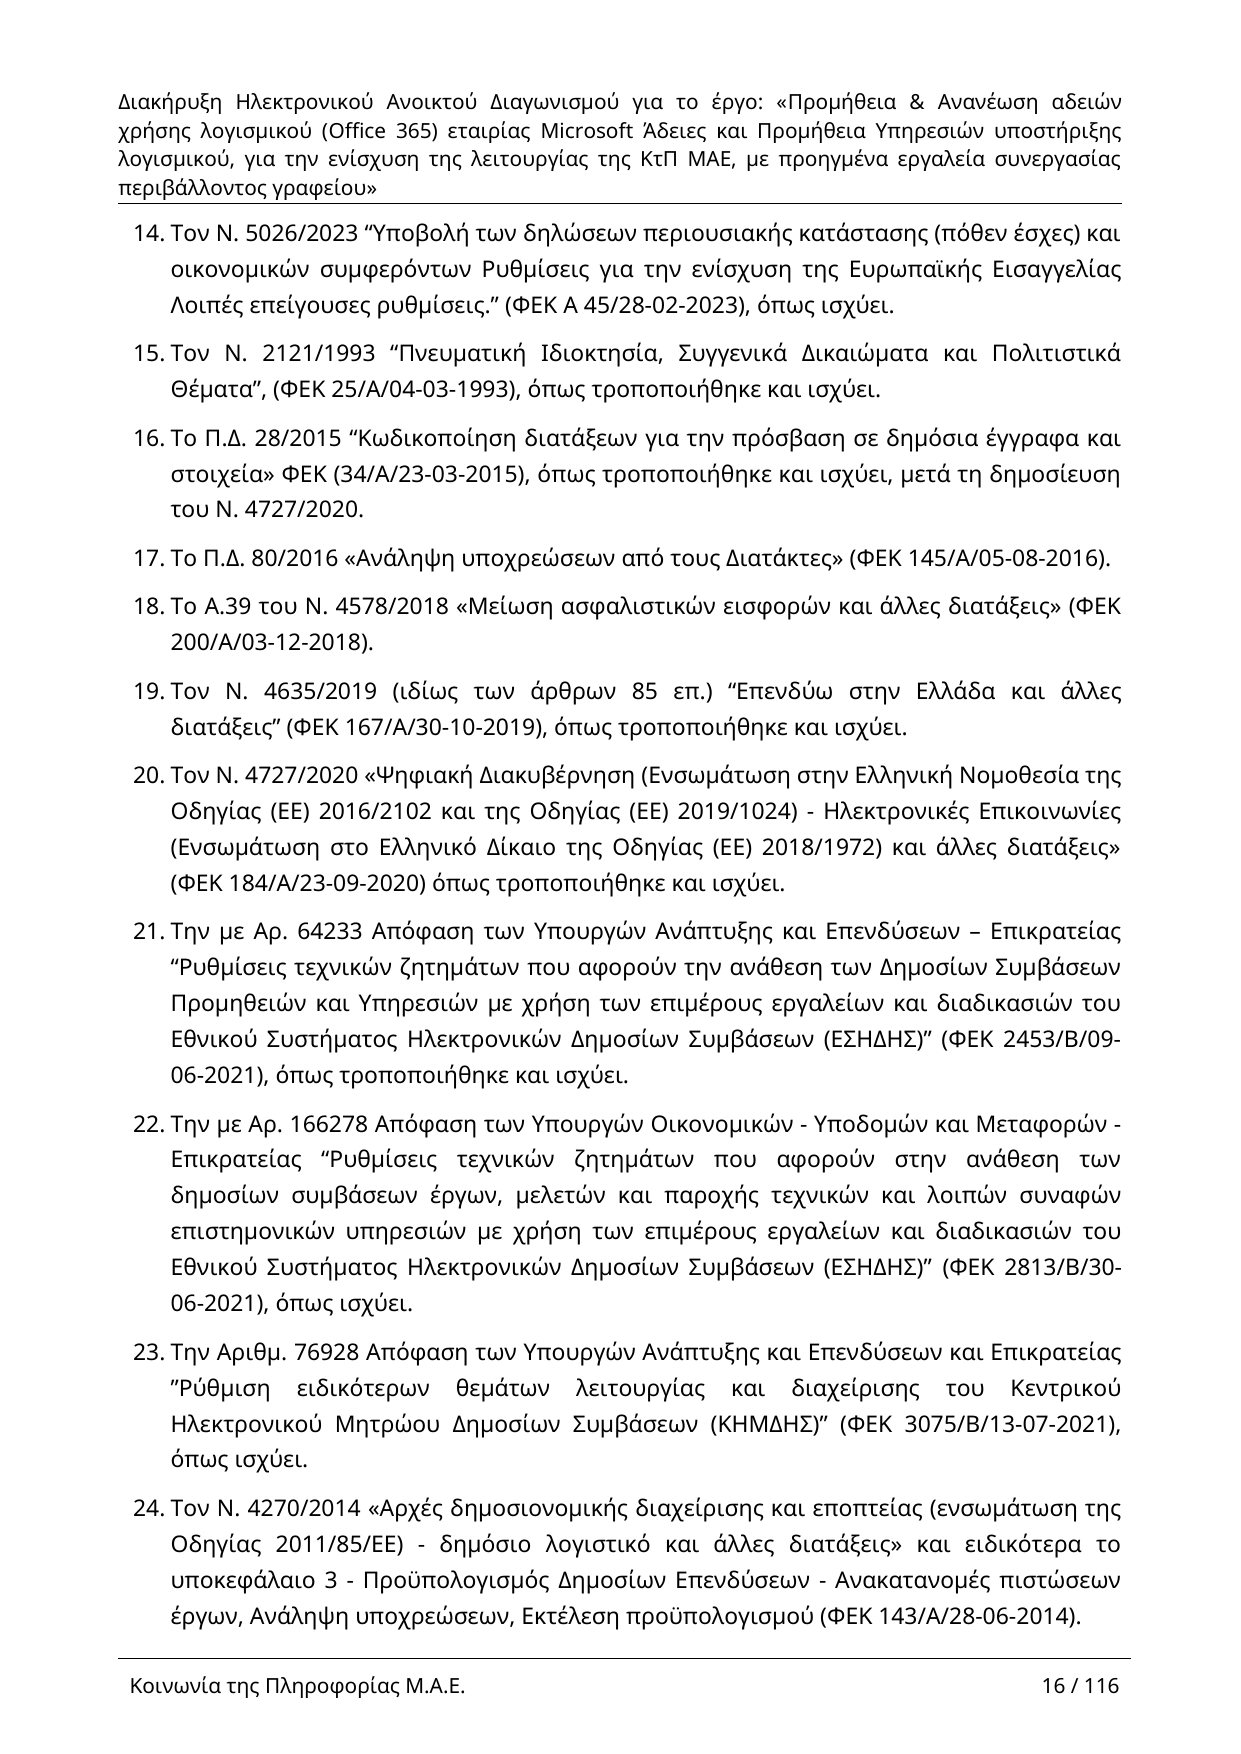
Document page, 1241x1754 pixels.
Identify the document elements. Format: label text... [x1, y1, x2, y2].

list Την με Αρ. 166278 Απόφαση των Υπουργών Οικονομικών - Υποδομών και Μεταφορών - Επικρατείας “Ρυθμίσεις τεχνικών ζητημάτων που αφορούν στην ανάθεση των δημοσίων συμβάσεων έργων, μελετών και παροχής τεχνικών και λοιπών συναφών επιστημονικών υπηρεσιών με χρήση των επιμέρους εργαλείων και διαδικασιών του Εθνικού Συστήματος Ηλεκτρονικών Δημοσίων Συμβάσεων (ΕΣΗΔΗΣ)” (ΦΕΚ 2813/Β/30-06-2021), όπως ισχύει. [133, 1107, 1122, 1318]
list Το Α.39 του Ν. 4578/2018 «Μείωση ασφαλιστικών εισφορών και άλλες διατάξεις» (ΦΕΚ 200/Α/03-12-2018). [133, 590, 1122, 657]
list Τον Ν. 4270/2014 «Αρχές δημοσιονομικής διαχείρισης και εποπτείας (ενσωμάτωση της Οδηγίας 2011/85/ΕΕ) - δημόσιο λογιστικό και άλλες διατάξεις» και ειδικότερα το υποκεφάλαιο 3 - Προϋπολογισμός Δημοσίων Επενδύσεων - Ανακατανομές πιστώσεων έργων, Ανάληψη υποχρεώσεων, Εκτέλεση προϋπολογισμού (ΦΕΚ 143/Α/28-06-2014). [133, 1492, 1122, 1631]
list Τον Ν. 5026/2023 “Υποβολή των δηλώσεων περιουσιακής κατάστασης (πόθεν έσχες) και οικονομικών συμφερόντων Ρυθμίσεις για την ενίσχυση της Ευρωπαϊκής Εισαγγελίας Λοιπές επείγουσες ρυθμίσεις.” (ΦΕΚ Α 45/28-02-2023), όπως ισχύει. [133, 217, 1122, 320]
list Τον Ν. 4635/2019 (ιδίως των άρθρων 85 επ.) “Επενδύω στην Ελλάδα και άλλες διατάξεις” (ΦΕΚ 167/Α/30-10-2019), όπως τροποποιήθηκε και ισχύει. [133, 675, 1122, 742]
list Την με Αρ. 64233 Απόφαση των Υπουργών Ανάπτυξης και Επενδύσεων – Επικρατείας “Ρυθμίσεις τεχνικών ζητημάτων που αφορούν την ανάθεση των Δημοσίων Συμβάσεων Προμηθειών και Υπηρεσιών με χρήση των επιμέρους εργαλείων και διαδικασιών του Εθνικού Συστήματος Ηλεκτρονικών Δημοσίων Συμβάσεων (ΕΣΗΔΗΣ)” (ΦΕΚ 2453/Β/09-06-2021), όπως τροποποιήθηκε και ισχύει. [133, 915, 1122, 1090]
list Τον Ν. 4727/2020 «Ψηφιακή Διακυβέρνηση (Ενσωμάτωση στην Ελληνική Νομοθεσία της Οδηγίας (ΕΕ) 2016/2102 και της Οδηγίας (ΕΕ) 2019/1024) - Ηλεκτρονικές Επικοινωνίες (Ενσωμάτωση στο Ελληνικό Δίκαιο της Οδηγίας (ΕΕ) 2018/1972) και άλλες διατάξεις» (ΦΕΚ 184/Α/23-09-2020) όπως τροποποιήθηκε και ισχύει. [133, 759, 1122, 898]
list Το Π.Δ. 80/2016 «Ανάληψη υποχρεώσεων από τους Διατάκτες» (ΦΕΚ 145/Α/05-08-2016). [133, 542, 1122, 573]
list Τον Ν. 2121/1993 “Πνευματική Ιδιοκτησία, Συγγενικά Δικαιώματα και Πολιτιστικά Θέματα”, (ΦΕΚ 25/Α/04-03-1993), όπως τροποποιήθηκε και ισχύει. [133, 337, 1122, 404]
list Την Αριθμ. 76928 Απόφαση των Υπουργών Ανάπτυξης και Επενδύσεων και Επικρατείας ”Ρύθμιση ειδικότερων θεμάτων λειτουργίας και διαχείρισης του Κεντρικού Ηλεκτρονικού Μητρώου Δημοσίων Συμβάσεων (ΚΗΜΔΗΣ)” (ΦΕΚ 3075/Β/13-07-2021), όπως ισχύει. [133, 1336, 1122, 1475]
list Το Π.Δ. 28/2015 “Κωδικοποίηση διατάξεων για την πρόσβαση σε δημόσια έγγραφα και στοιχεία» ΦΕΚ (34/Α/23-03-2015), όπως τροποποιήθηκε και ισχύει, μετά τη δημοσίευση του Ν. 4727/2020. [133, 422, 1122, 525]
